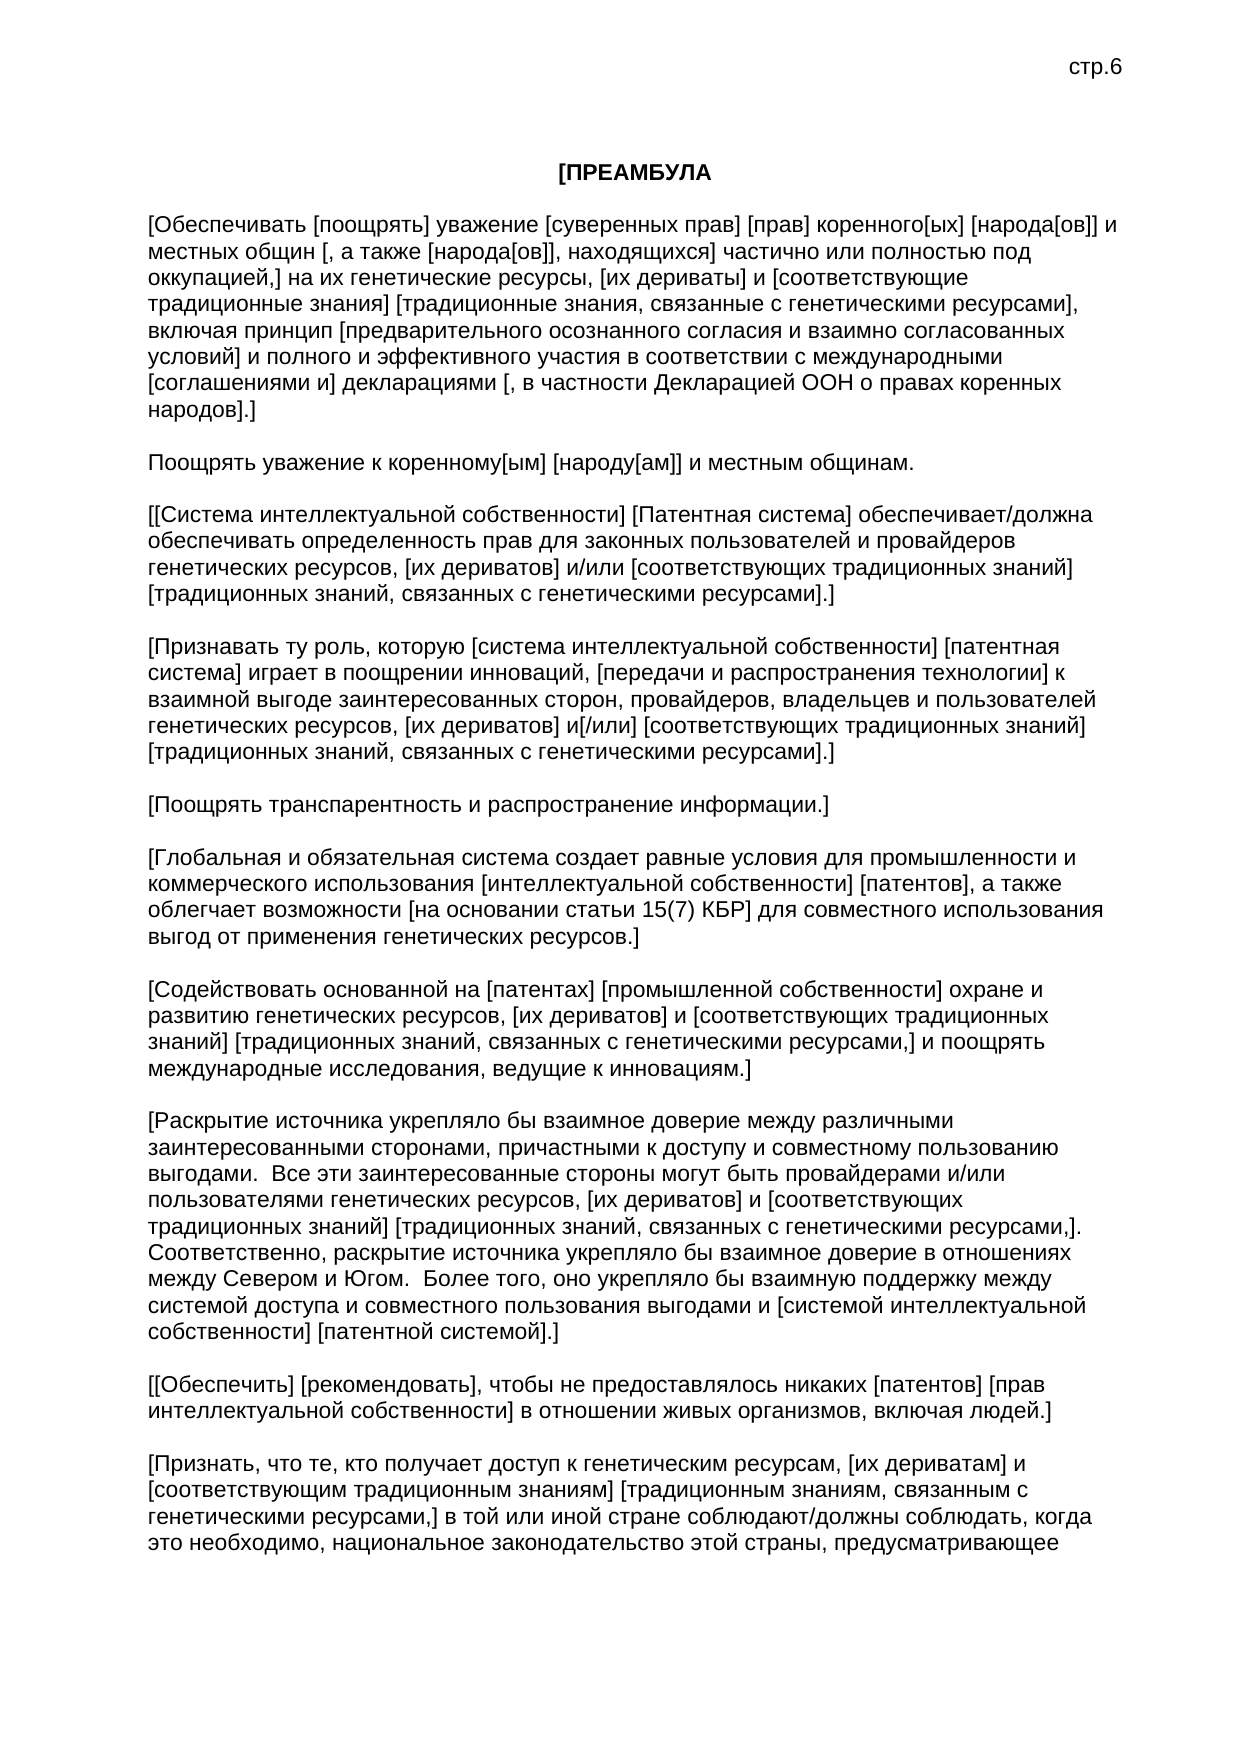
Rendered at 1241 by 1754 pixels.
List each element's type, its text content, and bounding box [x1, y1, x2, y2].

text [148, 1450, 1122, 1555]
text [Поощрять транспарентность и распространение информации.] [148, 791, 1122, 817]
text [Обеспечивать [поощрять] уважение [суверенных прав] [прав] коренного[ых] [народа[ов]] и местных общин [, а также [народа[ов]], находящихся] частично или полностью под оккупацией,] на их генетические ресурсы, [их дериваты] и [соответствующие традиционные знания] [традиционные знания, связанные с генетическими ресурсами], включая принцип [предварительного осознанного согласия и взаимно согласованных условий] и полного и эффективного участия в соответствии с международными [соглашениями и] декларациями [, в частности Декларацией ООН о правах коренных народов].] [148, 211, 1122, 422]
text Поощрять уважение к коренному[ым] [народу[ам]] и местным общинам. [148, 448, 1122, 475]
text [[Система интеллектуальной собственности] [Патентная система] обеспечивает/должна обеспечивать определенность прав для законных пользователей и провайдеров генетических ресурсов, [их дериватов] и/или [соответствующих традиционных знаний] [традиционных знаний, связанных с генетическими ресурсами].] [148, 501, 1122, 607]
text [Раскрытие источника укрепляло бы взаимное доверие между различными заинтересованными сторонами, причастными к доступу и совместному пользованию выгодами. Все эти заинтересованные стороны могут быть провайдерами и/или пользователями генетических ресурсов, [их дериватов] и [соответствующих традиционных знаний] [традиционных знаний, связанных с генетическими ресурсами,]. Соответственно, раскрытие источника укрепляло бы взаимное доверие в отношениях между Севером и Югом. Более того, оно укрепляло бы взаимную поддержку между системой доступа и совместного пользования выгодами и [системой интеллектуальной собственности] [патентной системой].] [148, 1107, 1122, 1344]
text [Признавать ту роль, которую [система интеллектуальной собственности] [патентная система] играет в поощрении инноваций, [передачи и распространения технологии] к взаимной выгоде заинтересованных сторон, провайдеров, владельцев и пользователей генетических ресурсов, [их дериватов] и[/или] [соответствующих традиционных знаний] [традиционных знаний, связанных с генетическими ресурсами].] [148, 633, 1122, 765]
text [ПРЕАМБУЛА [148, 158, 1122, 185]
text [Глобальная и обязательная система создает равные условия для промышленности и коммерческого использования [интеллектуальной собственности] [патентов], а также облегчает возможности [на основании статьи 15(7) КБР] для совместного использования выгод от применения генетических ресурсов.] [148, 844, 1122, 949]
text [[Обеспечить] [рекомендовать], чтобы не предоставлялось никаких [патентов] [прав интеллектуальной собственности] в отношении живых организмов, включая людей.] [148, 1371, 1122, 1423]
text [Содействовать основанной на [патентах] [промышленной собственности] охране и развитию генетических ресурсов, [их дериватов] и [соответствующих традиционных знаний] [традиционных знаний, связанных с генетическими ресурсами,] и поощрять международные исследования, ведущие к инновациям.] [148, 976, 1122, 1081]
